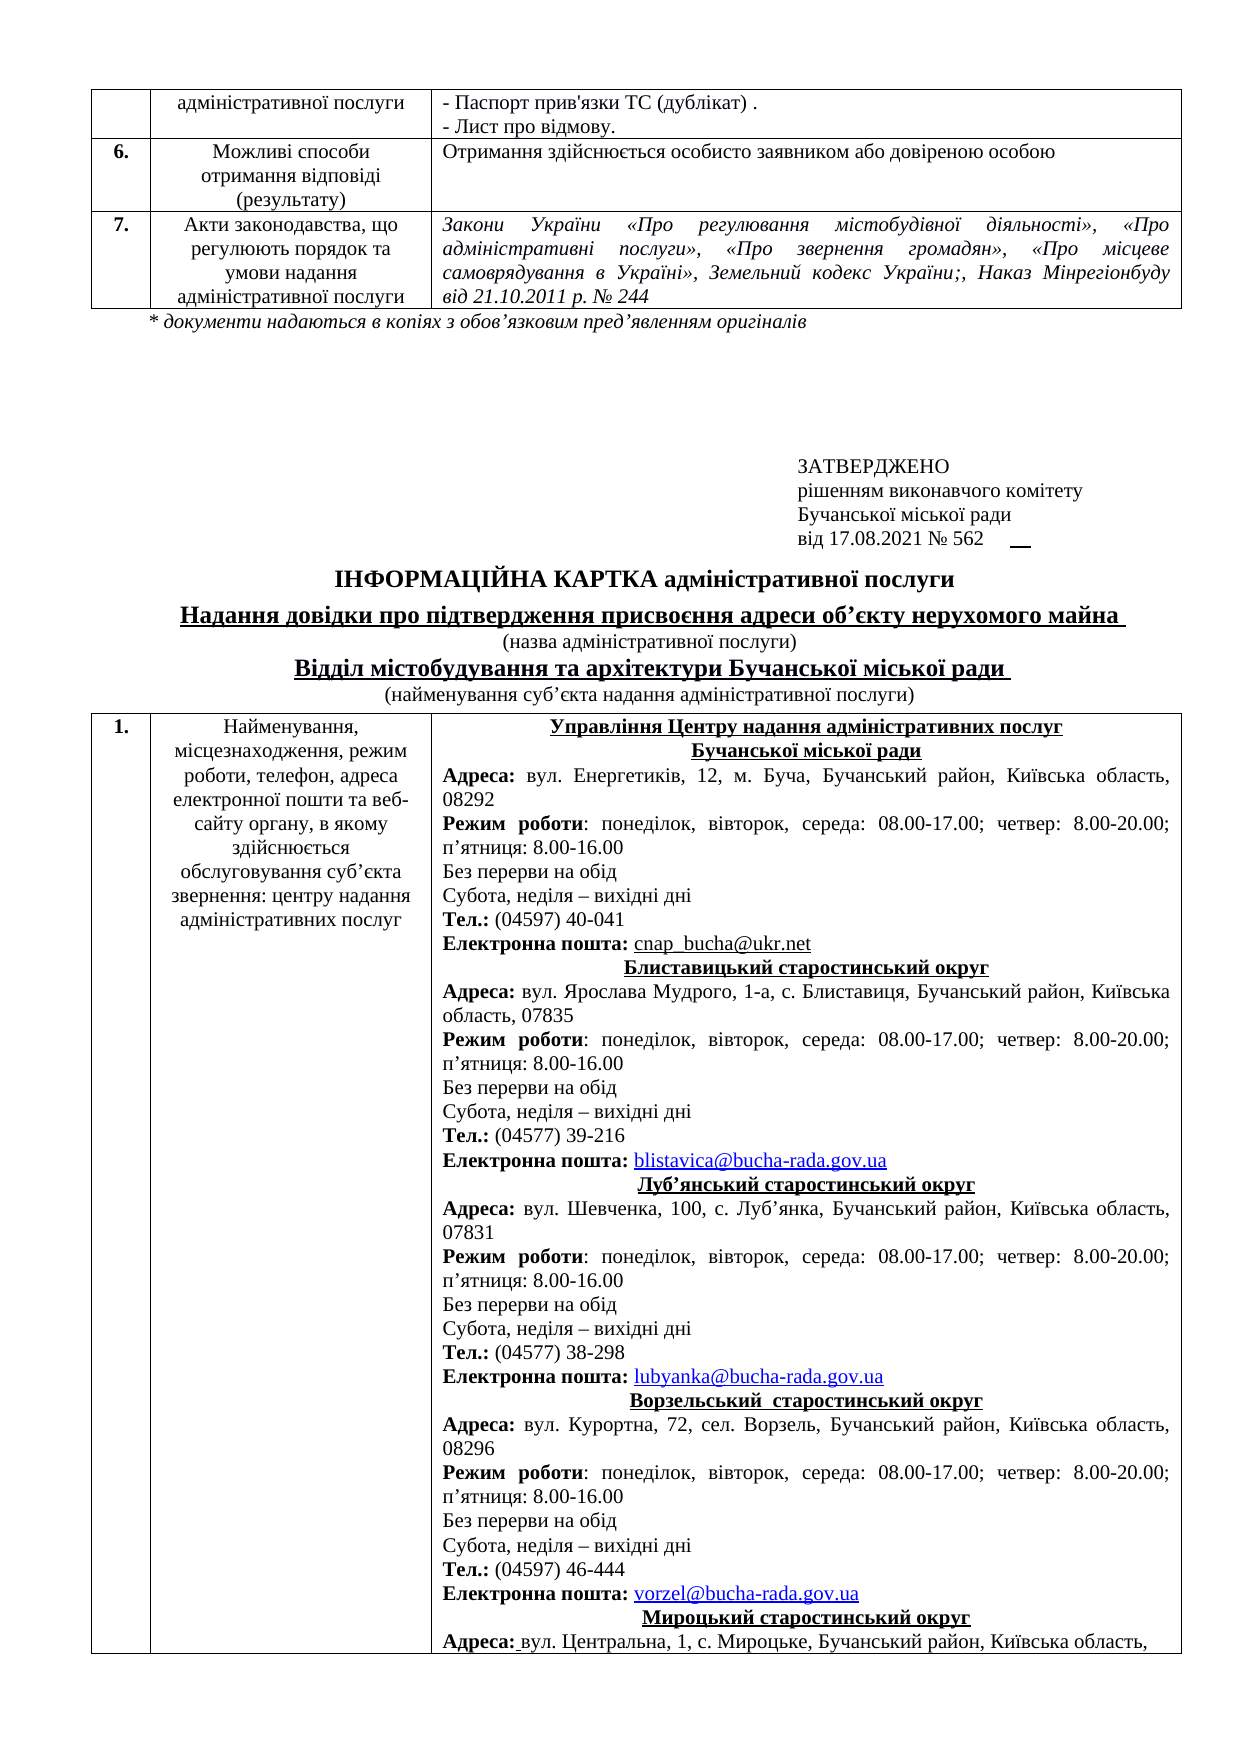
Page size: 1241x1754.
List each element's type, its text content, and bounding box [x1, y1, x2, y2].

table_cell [432, 90, 1181, 138]
text * документи надаються в копіях з обов’язковим пред’явленням оригіналів [148, 309, 1152, 333]
table_cell Закони України «Про регулювання містобудівної діяльності», «Про адміністративні послуги», «Про звернення громадян», «Про місцеве самоврядування в Україні», Земельний кодекс України;, Наказ Мінрегіонбуду від 21.10.2011 р. № 244 [432, 212, 1181, 308]
text Надання довідки про підтвердження присвоєння адреси об’єкту нерухомого майна [148, 600, 1152, 629]
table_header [151, 714, 431, 1653]
text Бучанської міської ради [620, 502, 1181, 526]
text рішенням виконавчого комітету [620, 478, 1181, 502]
table_cell Отримання здійснюється особисто заявником або довіреною особою [432, 139, 1181, 211]
text ЗАТВЕРДЖЕНО [620, 453, 1181, 478]
text (найменування суб’єкта надання адміністративної послуги) [148, 682, 1152, 706]
table_header 1. [92, 714, 150, 1653]
table_cell Результат надання адміністративної послуги [151, 90, 431, 138]
table_cell Можливі способи отримання відповіді (результату) [346, 139, 431, 211]
table_cell Акти законодавства, що регулюють порядок та умови надання адміністративної послуги [151, 212, 225, 308]
text (назва адміністративної послуги) [148, 629, 1152, 653]
text ІНФОРМАЦІЙНА КАРТКА адміністративної послуги [325, 564, 964, 593]
table_cell 6. [92, 139, 150, 211]
table_cell 7. [92, 212, 150, 308]
table_cell 5. [92, 90, 150, 138]
table_cell Акти законодавства, що регулюють порядок та умови надання адміністративної послуги [357, 212, 431, 308]
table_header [432, 714, 1181, 1653]
table_cell Можливі способи отримання відповіді (результату) [151, 139, 236, 211]
text від 17.08.2021 № 562 8р [620, 526, 1181, 550]
text Відділ містобудування та архітектури Бучанської міської ради [148, 653, 1152, 682]
